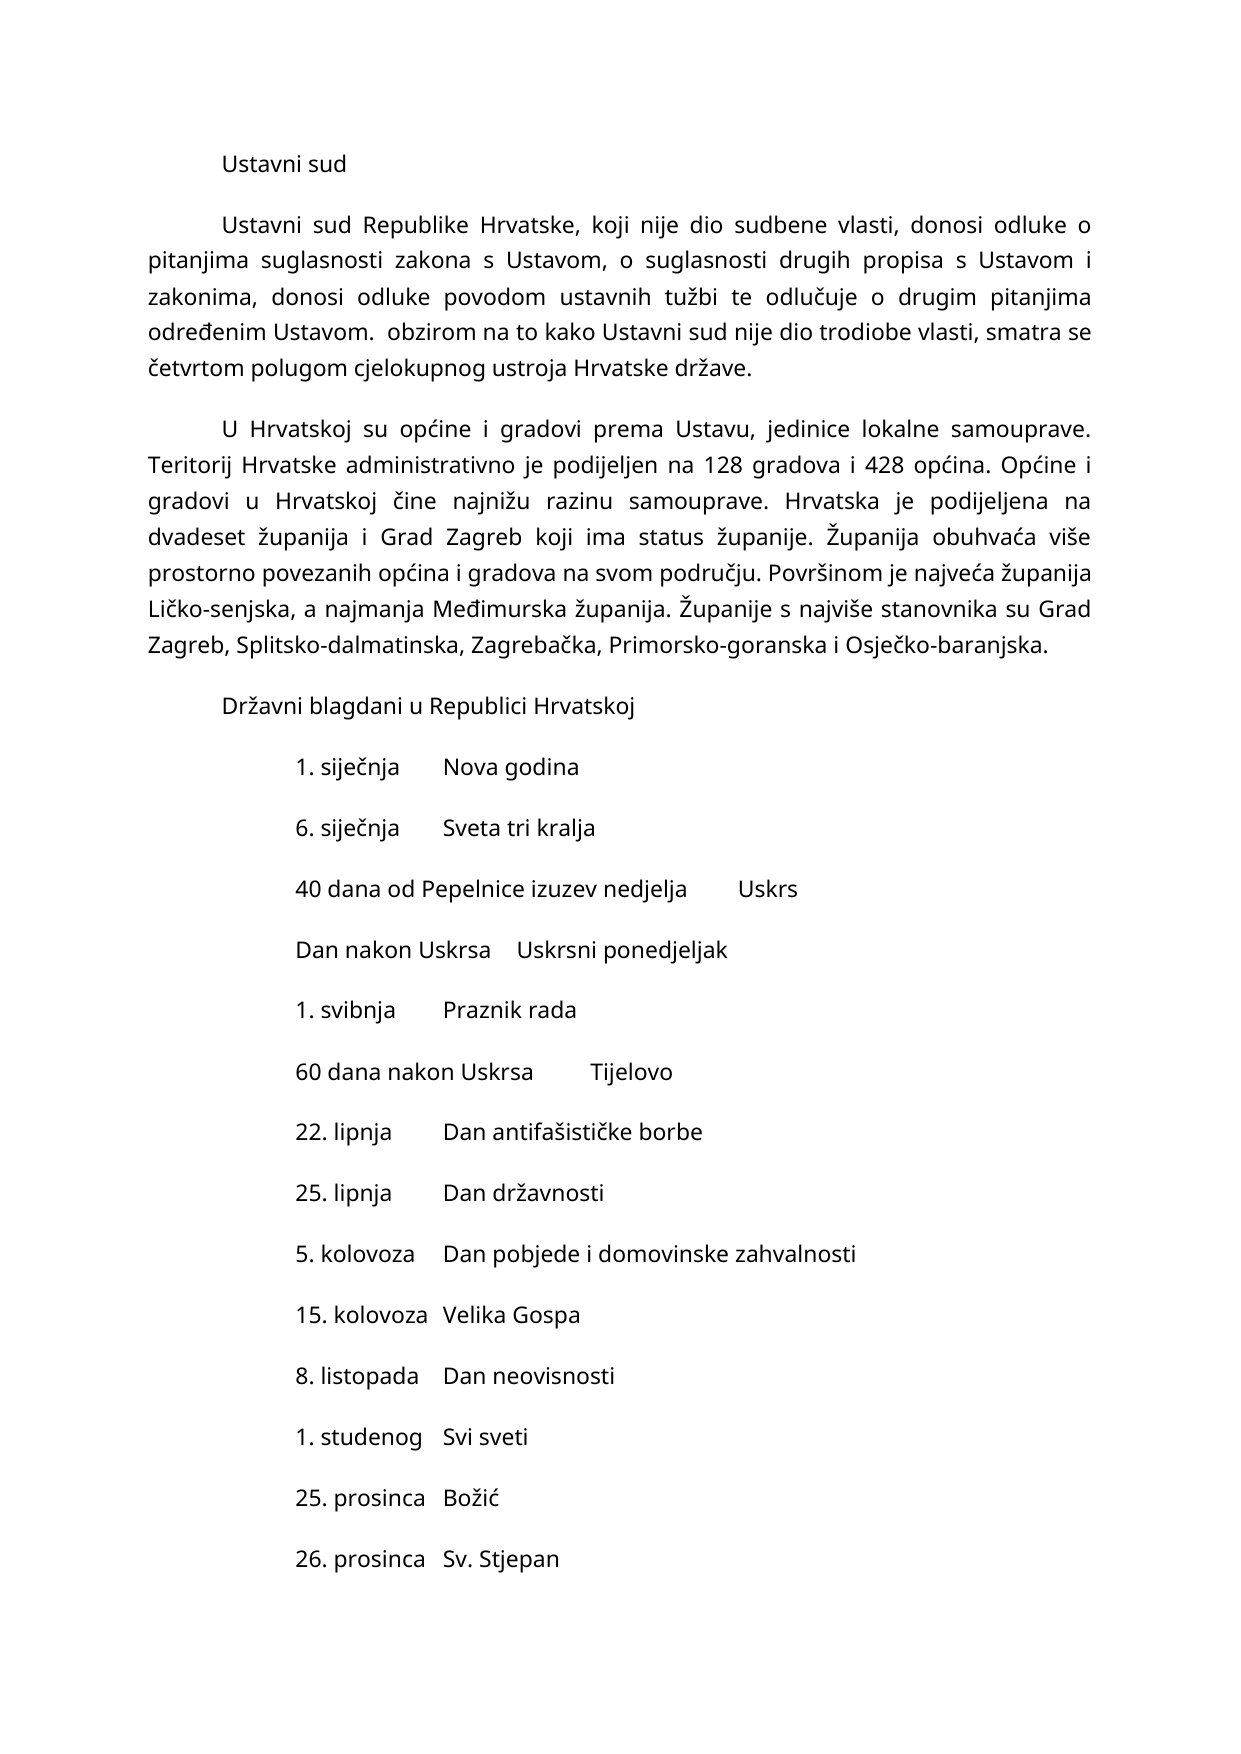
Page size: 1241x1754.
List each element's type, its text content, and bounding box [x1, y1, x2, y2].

text 8. listopada Dan neovisnosti [148, 1360, 1093, 1391]
text 5. kolovoza Dan pobjede i domovinske zahvalnosti [148, 1238, 1093, 1269]
text 22. lipnja Dan antifašističke borbe [148, 1116, 1093, 1148]
text 60 dana nakon Uskrsa Tijelovo [148, 1055, 1093, 1087]
text 1. studenog Svi sveti [148, 1421, 1093, 1452]
text 1. svibnja Praznik rada [148, 994, 1093, 1026]
text 25. prosinca Božić [148, 1482, 1093, 1513]
text 1. siječnja Nova godina [148, 751, 1093, 782]
text 40 dana od Pepelnice izuzev nedjelja Uskrs [148, 873, 1093, 904]
text Državni blagdani u Republici Hrvatskoj [148, 690, 1093, 721]
text Ustavni sud Republike Hrvatske, koji nije dio sudbene vlasti, donosi odluke o pitanjima suglasnosti zakona s Ustavom, o suglasnosti drugih propisa s Ustavom i zakonima, donosi odluke povodom ustavnih tužbi te odlučuje o drugim pitanjima određenim Ustavom. obzirom na to kako Ustavni sud nije dio trodiobe vlasti, smatra se četvrtom polugom cjelokupnog ustroja Hrvatske države. [148, 208, 1093, 383]
text 15. kolovoza Velika Gospa [148, 1299, 1093, 1330]
text Ustavni sud [148, 148, 1093, 179]
text 6. siječnja Sveta tri kralja [148, 812, 1093, 843]
text U Hrvatskoj su općine i gradovi prema Ustavu, jedinice lokalne samouprave. Teritorij Hrvatske administrativno je podijeljen na 128 gradova i 428 općina. Općine i gradovi u Hrvatskoj čine najnižu razinu samouprave. Hrvatska je podijeljena na dvadeset županija i Grad Zagreb koji ima status županije. Županija obuhvaća više prostorno povezanih općina i gradova na svom području. Površinom je najveća županija Ličko-senjska, a najmanja Međimurska županija. Županije s najviše stanovnika su Grad Zagreb, Splitsko-dalmatinska, Zagrebačka, Primorsko-goranska i Osječko-baranjska. [148, 413, 1093, 660]
text Dan nakon Uskrsa Uskrsni ponedjeljak [148, 933, 1093, 965]
text 25. lipnja Dan državnosti [148, 1177, 1093, 1208]
text 26. prosinca Sv. Stjepan [148, 1543, 1093, 1574]
